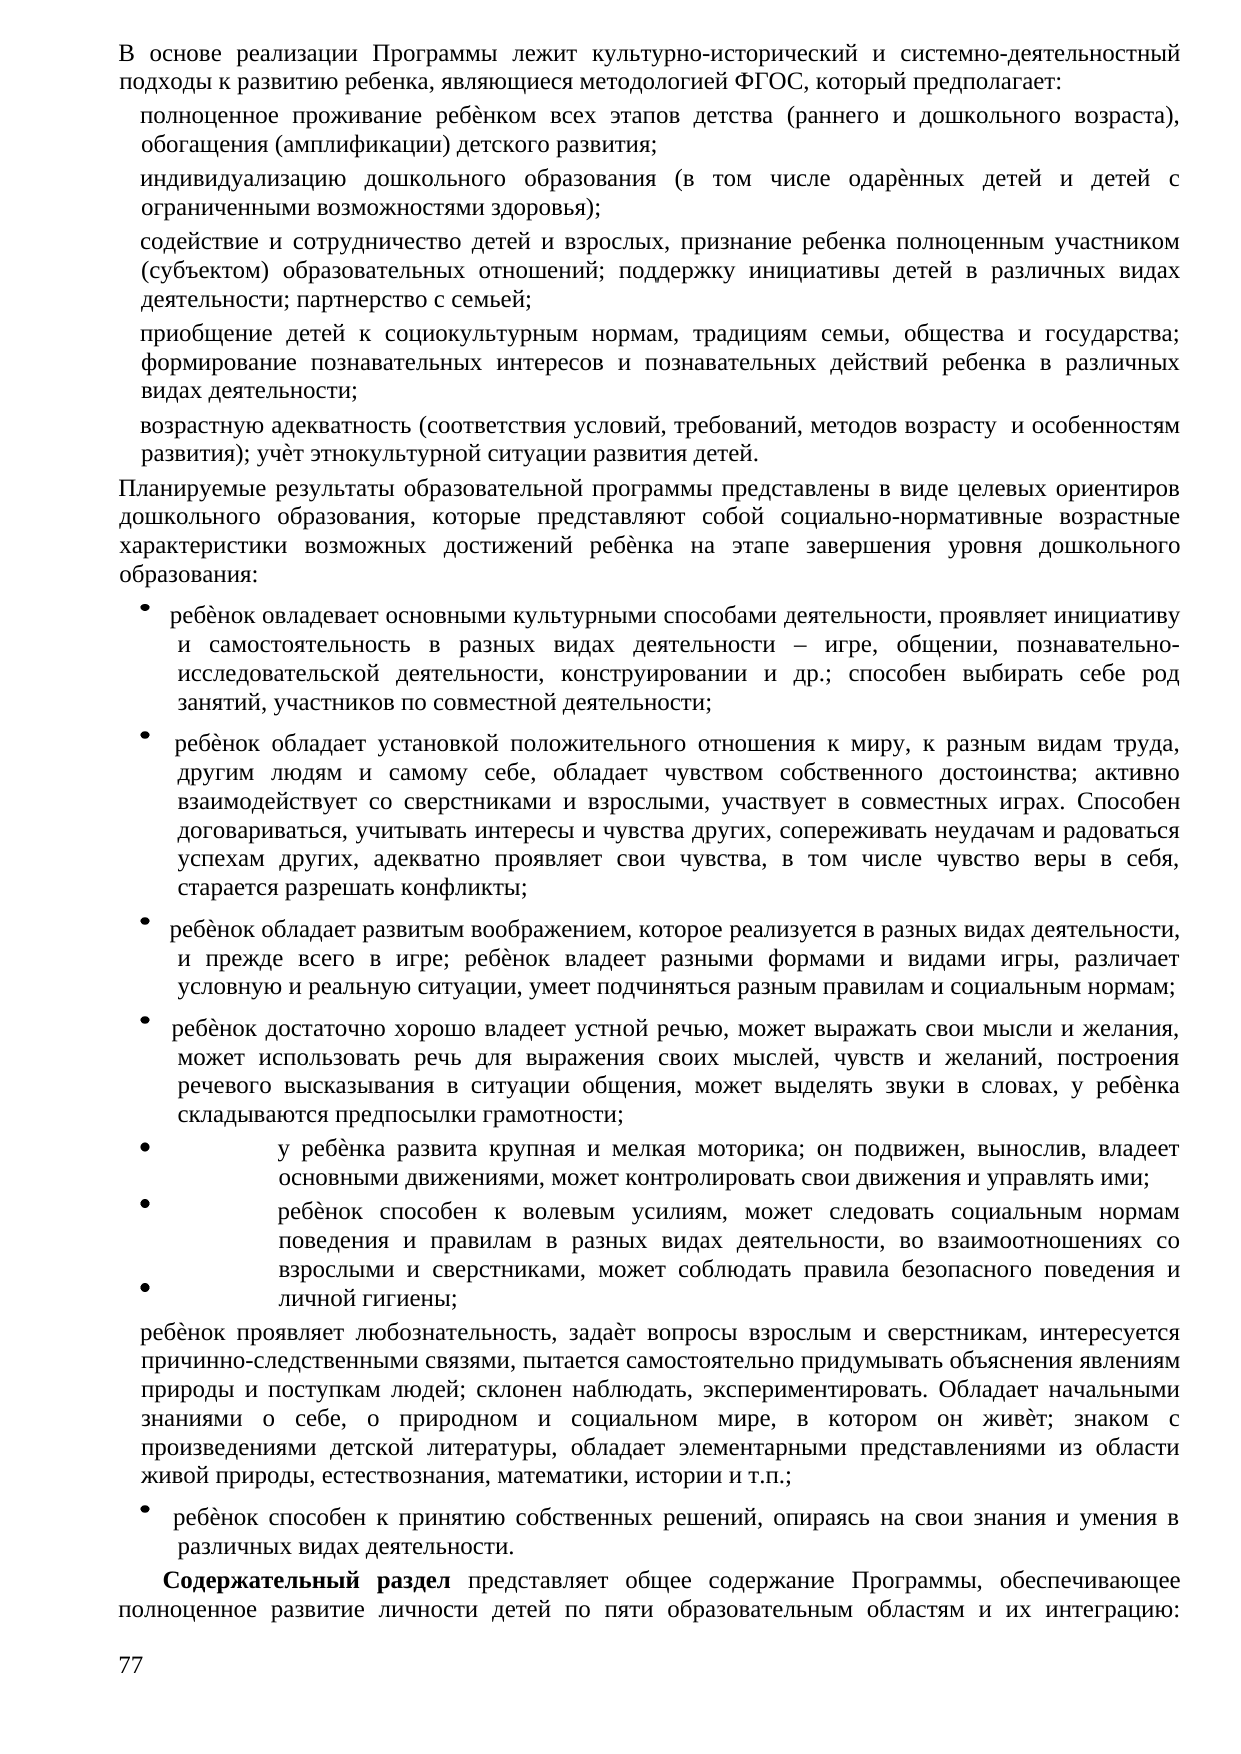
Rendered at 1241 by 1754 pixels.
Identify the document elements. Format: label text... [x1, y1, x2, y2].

text ребѐнок проявляет любознательность, задаѐт вопросы взрослым и сверстникам, интересуется причинно-следственными связями, пытается самостоятельно придумывать объяснения явлениям природы и поступкам людей; склонен наблюдать, экспериментировать. Обладает начальными знаниями о себе, о природном и социальном мире, в котором он живѐт; знаком с произведениями детской литературы, обладает элементарными представлениями из области живой природы, естествознания, математики, истории и т.п.; [140, 1317, 1181, 1489]
picture [139, 720, 163, 745]
picture [139, 593, 163, 617]
picture [139, 906, 163, 931]
text индивидуализацию дошкольного образования (в том числе одарѐнных детей и детей с ограниченными возможностями здоровья); [140, 163, 1181, 221]
text ребѐнок способен к волевым усилиям, может следовать социальным нормам поведения и правилам в разных видах деятельности, во взаимоотношениях со взрослыми и сверстниками, может соблюдать правила безопасного поведения и личной гигиены; [140, 1196, 1181, 1311]
picture [139, 1494, 163, 1519]
text ребѐнок обладает установкой положительного отношения к миру, к разным видам труда, другим людям и самому себе, обладает чувством собственного достоинства; активно взаимодействует со сверстниками и взрослыми, участвует в совместных играх. Способен договариваться, учитывать интересы и чувства других, сопереживать неудачам и радоваться успехам других, адекватно проявляет свои чувства, в том числе чувство веры в себя, старается разрешать конфликты; [140, 721, 1181, 901]
picture [139, 1185, 163, 1216]
text приобщение детей к социокультурным нормам, традициям семьи, общества и государства; формирование познавательных интересов и познавательных действий ребенка в различных видах деятельности; [140, 318, 1181, 404]
text ребѐнок способен к принятию собственных решений, опираясь на свои знания и умения в различных видах деятельности. [140, 1495, 1181, 1560]
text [118, 1565, 1181, 1623]
text возрастную адекватность (соответствия условий, требований, методов возрасту и особенностям развития); учѐт этнокультурной ситуации развития детей. [140, 410, 1181, 467]
text содействие и сотрудничество детей и взрослых, признание ребенка полноценным участником (субъектом) образовательных отношений; поддержку инициативы детей в различных видах деятельности; партнерство с семьей; [140, 226, 1181, 313]
text Планируемые результаты образовательной программы представлены в виде целевых ориентиров дошкольного образования, которые представляют собой социально-нормативные возрастные характеристики возможных достижений ребѐнка на этапе завершения уровня дошкольного образования: [118, 473, 1181, 588]
picture [139, 1129, 163, 1159]
text ребѐнок овладевает основными культурными способами деятельности, проявляет инициативу и самостоятельность в разных видах деятельности – игре, общении, познавательно-исследовательской деятельности, конструировании и др.; способен выбирать себе род занятий, участников по совместной деятельности; [140, 593, 1181, 716]
text полноценное проживание ребѐнком всех этапов детства (раннего и дошкольного возраста), обогащения (амплификации) детского развития; [140, 101, 1181, 158]
picture [139, 1005, 163, 1030]
text В основе реализации Программы лежит культурно-исторический и системно-деятельностный подходы к развитию ребенка, являющиеся методологией ФГОС, который предполагает: [118, 38, 1181, 95]
text у ребѐнка развита крупная и мелкая моторика; он подвижен, вынослив, владеет основными движениями, может контролировать свои движения и управлять ими; [140, 1133, 1181, 1191]
text ребѐнок достаточно хорошо владеет устной речью, может выражать свои мысли и желания, может использовать речь для выражения своих мыслей, чувств и желаний, построения речевого высказывания в ситуации общения, может выделять звуки в словах, у ребѐнка складываются предпосылки грамотности; [140, 1006, 1181, 1128]
picture [139, 1269, 163, 1300]
text ребѐнок обладает развитым воображением, которое реализуется в разных видах деятельности, и прежде всего в игре; ребѐнок владеет разными формами и видами игры, различает условную и реальную ситуации, умеет подчиняться разным правилам и социальным нормам; [140, 906, 1181, 1000]
